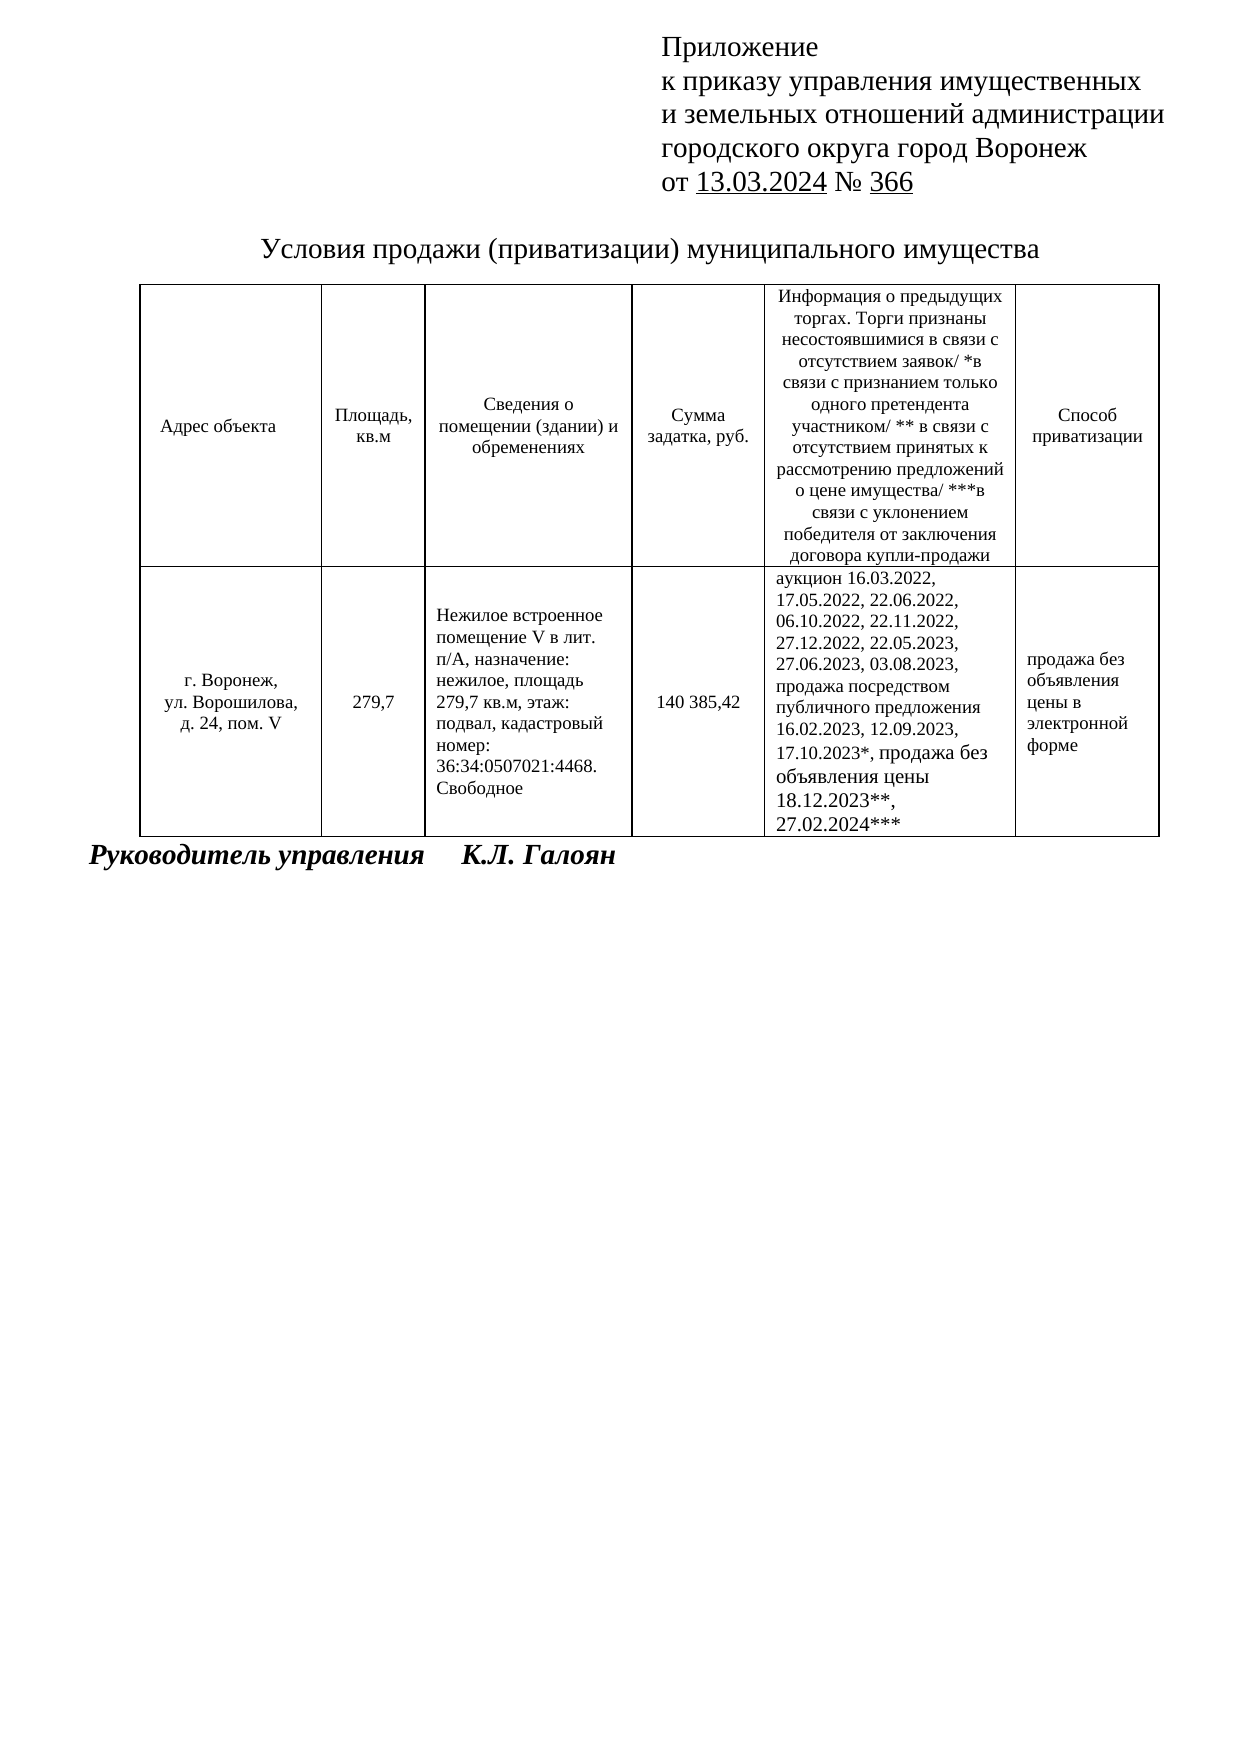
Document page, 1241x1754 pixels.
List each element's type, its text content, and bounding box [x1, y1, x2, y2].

text Руководитель управления К.Л. Галоян [89, 303, 1211, 871]
table_header Информация о предыдущих торгах. Торги признаны несостоявшимися в связи с отсутствием заявок/ *в связи с признанием только одного претендента участником/ ** в связи с отсутствием принятых к рассмотрению предложений о цене имущества/ ***в связи с уклонением победителя от заключения договора купли-продажи [765, 285, 1015, 566]
table_cell 279,7 [322, 567, 424, 836]
table_cell аукцион 16.03.2022, 17.05.2022, 22.06.2022, 06.10.2022, 22.11.2022, 27.12.2022, 22.05.2023, 27.06.2023, 03.08.2023, продажа посредством публичного предложения 16.02.2023, 12.09.2023, 17.10.2023*, продажа без объявления цены 18.12.2023**, 27.02.2024*** [765, 567, 1015, 836]
table_header Приложение к приказу управления имущественных и земельных отношений администрации городского округа город Воронеж от 13.03.2024 № 366 [650, 30, 1222, 197]
table_cell 140 385,42 [633, 567, 764, 836]
table_header Площадь, кв.м [322, 285, 424, 566]
text Условия продажи (приватизации) муниципального имущества [89, 231, 1211, 264]
table_cell Нежилое встроенное помещение V в лит. п/А, назначение: нежилое, площадь 279,7 кв.м, этаж: подвал, кадастровый номер: 36:34:0507021:4468. Свободное [426, 567, 631, 836]
table_cell г. Воронеж, ул. Ворошилова, д. 24, пом. V [141, 567, 321, 836]
table_cell продажа без объявления цены в электронной форме [1016, 567, 1158, 836]
table_header Сумма задатка, руб. [633, 285, 764, 566]
table_header Способ приватизации [1016, 285, 1158, 566]
table_header Адрес объекта [141, 285, 321, 566]
table_header Сведения о помещении (здании) и обременениях [426, 285, 631, 566]
